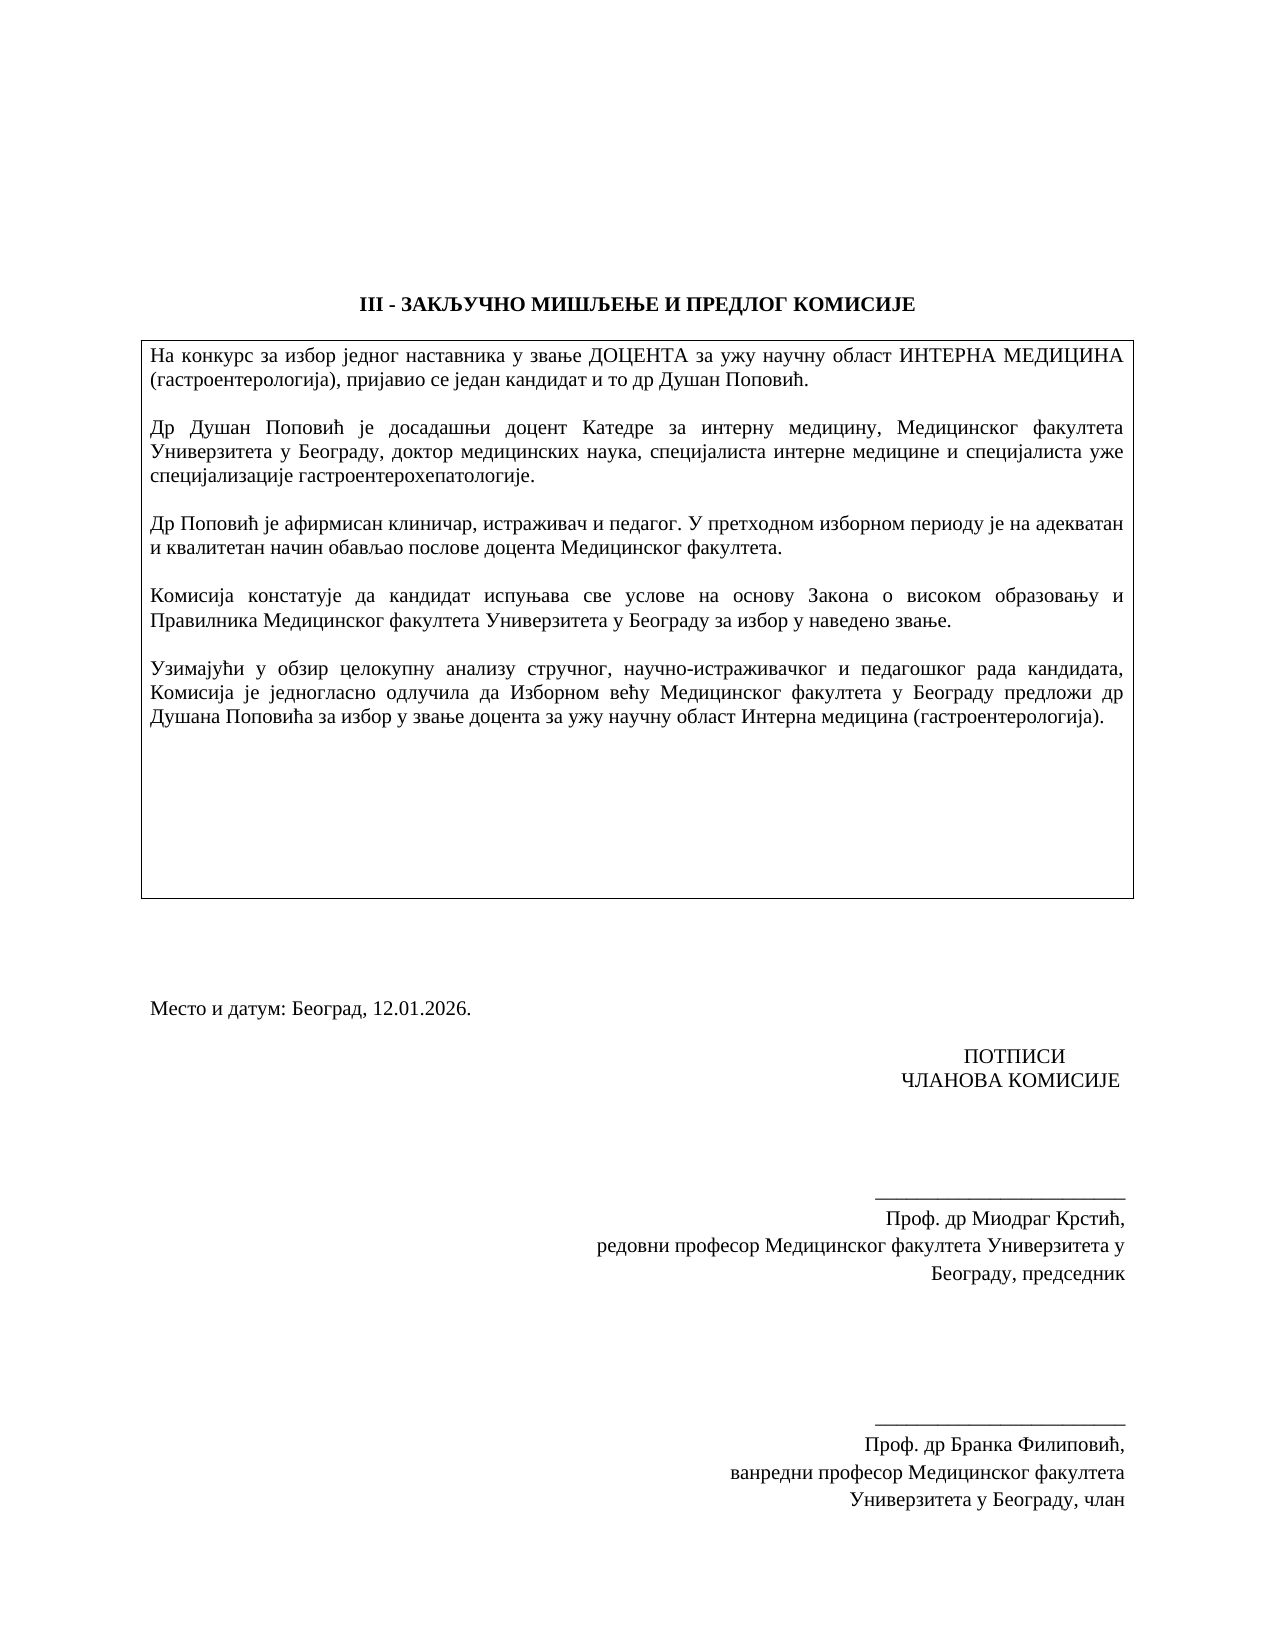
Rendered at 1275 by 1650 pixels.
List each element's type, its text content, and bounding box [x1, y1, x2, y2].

text ванредни професор Медицинског факултета Универзитета у Београду, члан [150, 1460, 1125, 1511]
text редовни професор Медицинског факултета Универзитета у Београду, председник [150, 1233, 1125, 1285]
text ________________________ [150, 1404, 1125, 1428]
text Проф. др Бранка Филиповић, [150, 1432, 1125, 1456]
text На конкурс за избор једног наставника у звање ДОЦЕНТА за ужу научну област ИНТЕРНА МЕДИЦИНА (гастроентерологија), пријавио се један кандидат и то др Душан Поповић. [142, 341, 1133, 391]
text Комисија констатује да кандидат испуњава све услове на основу Закона о високом образовању и Правилника Медицинског факултета Универзитета у Београду за избор у наведено звање. [150, 583, 1125, 632]
text Узимајући у обзир целокупну анализу стручног, научно-истраживачког и педагошког рада кандидата, Комисија је једногласно одлучила да Изборном већу Медицинског факултета у Београду предложи др Душана Поповића за избор у звање доцента за ужу научну област Интерна медицина (гастроентерологија). [150, 656, 1125, 728]
text Др Поповић је афирмисан клиничар, истраживач и педагог. У претходном изборном периоду је на адекватан и квалитетан начин обављао послове доцента Медицинског факултета. [150, 511, 1125, 559]
text Проф. др Миодраг Крстић, [150, 1206, 1125, 1230]
text Др Душан Поповић је досадашњи доцент Катедре за интерну медицину, Медицинског факултета Универзитета у Београду, доктор медицинских наука, специјалиста интерне медицине и специјалиста уже специјализације гастроентерохепатологије. [150, 415, 1125, 487]
text ________________________ [150, 1178, 1125, 1202]
text Место и датум: Београд, 12.01.2026. [150, 996, 1125, 1020]
text ЧЛАНОВА КОМИСИЈЕ [150, 1068, 1125, 1092]
text III - ЗАКЉУЧНО МИШЉЕЊЕ И ПРЕДЛОГ КОМИСИЈЕ [150, 292, 1125, 316]
text ПОТПИСИ [150, 1044, 1125, 1068]
